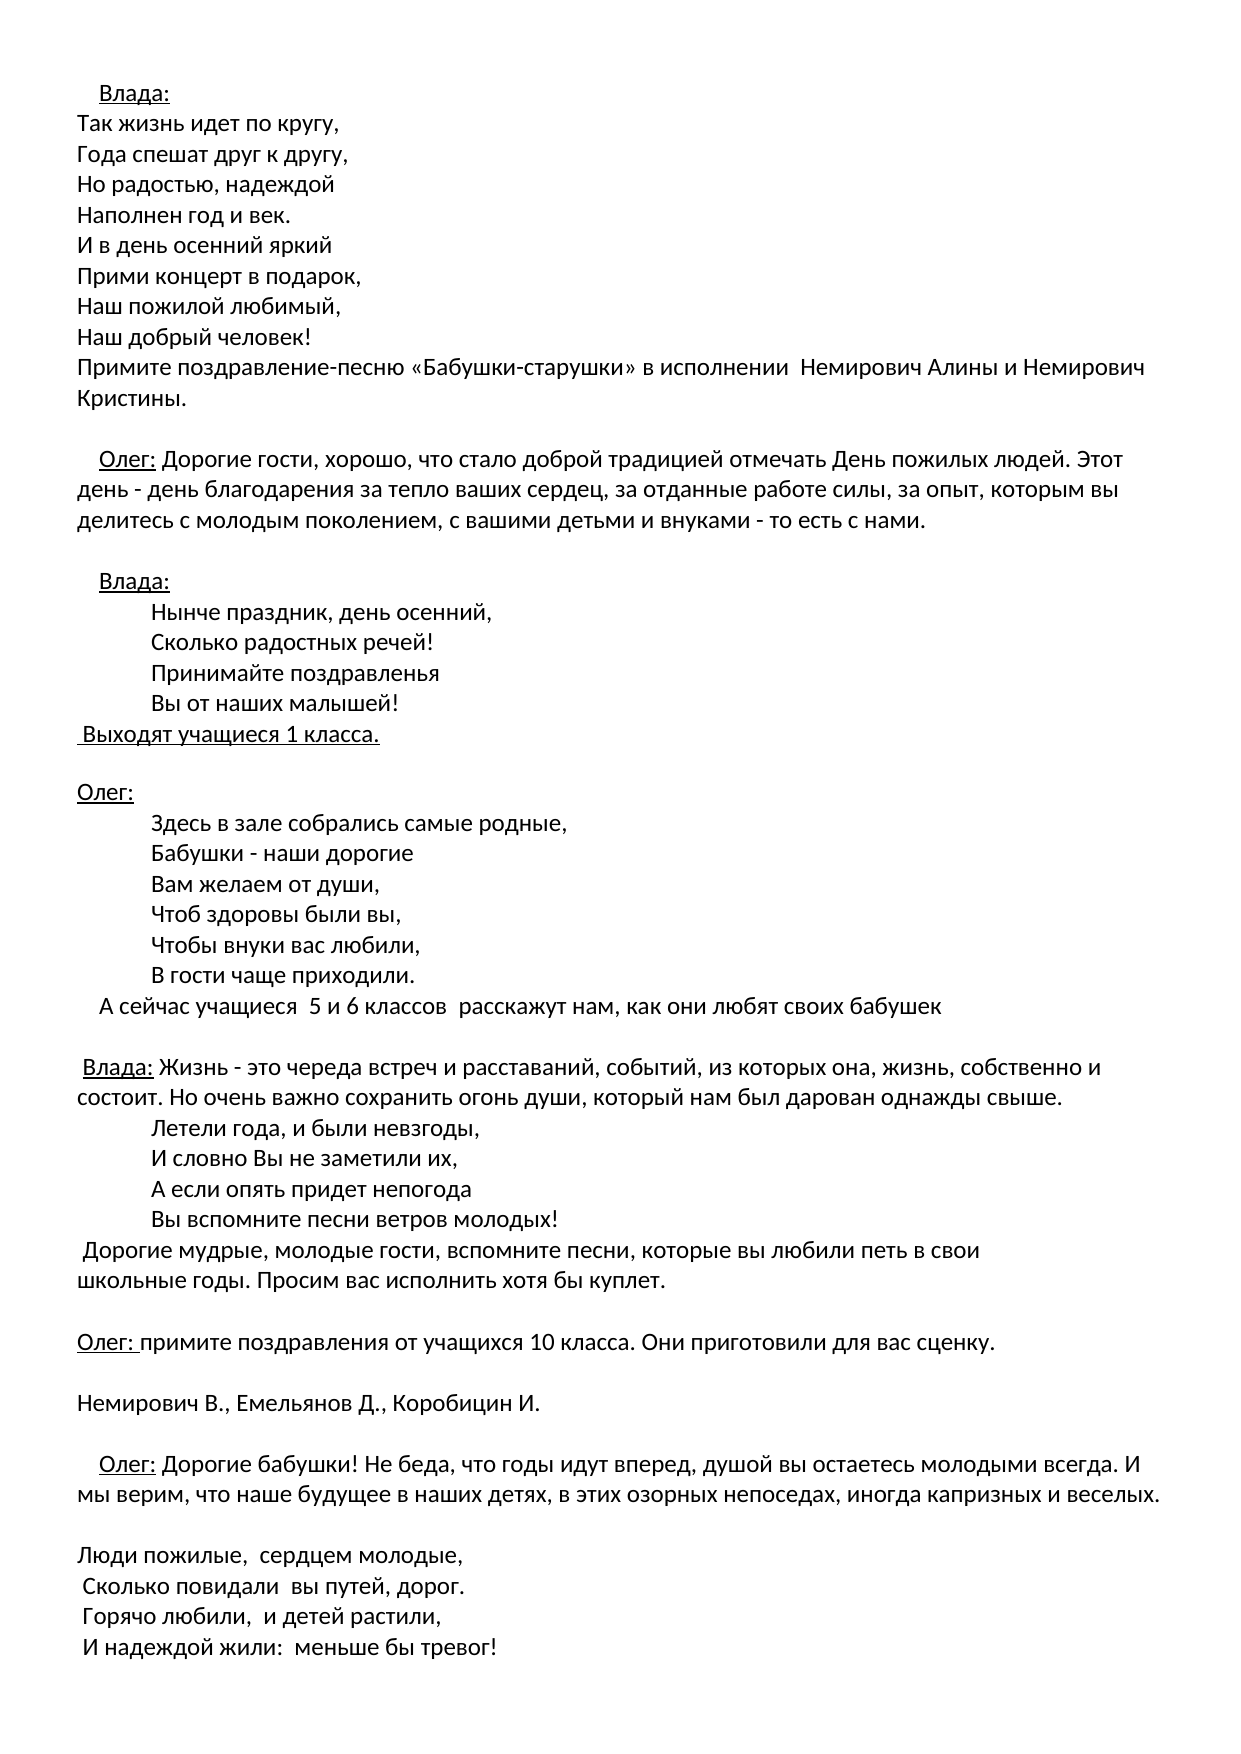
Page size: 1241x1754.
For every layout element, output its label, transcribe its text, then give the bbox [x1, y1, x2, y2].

text Влада: [77, 77, 1163, 107]
text Примите поздравление-песню «Бабушки-старушки» в исполнении Немирович Алины и Немирович Кристины. [77, 351, 1163, 412]
text Вы вспомните песни ветров молодых! [151, 1203, 1089, 1234]
text Здесь в зале собрались самые родные, [151, 807, 1089, 837]
text Олег: Дорогие гости, хорошо, что стало доброй традицией отмечать День пожилых людей. Этот день - день благодарения за тепло ваших сердец, за отданные работе силы, за опыт, которым вы делитесь с молодым поколением, с вашими детьми и внуками - то есть с нами. [77, 443, 1163, 534]
text Чтобы внуки вас любили, [151, 929, 1089, 959]
text И надеждой жили: меньше бы тревог! [77, 1631, 1163, 1661]
text Влада: [77, 565, 1163, 596]
text Сколько радостных речей! [151, 626, 1089, 657]
text И в день осенний яркий [77, 229, 1163, 260]
text Сколько повидали вы путей, дорог. [77, 1570, 1163, 1600]
text Вам желаем от души, [151, 868, 1089, 898]
text Олег: [77, 776, 1163, 807]
text Горячо любили, и детей растили, [77, 1600, 1163, 1631]
text Но радостью, надеждой [77, 168, 1163, 199]
text И словно Вы не заметили их, [151, 1142, 1089, 1173]
text Принимайте поздравленья [151, 657, 1089, 687]
text А сейчас учащиеся 5 и 6 классов расскажут нам, как они любят своих бабушек [77, 990, 1163, 1020]
text Люди пожилые, сердцем молодые, [77, 1539, 1163, 1570]
text Олег: примите поздравления от учащихся 10 класса. Они приготовили для вас сценку. [77, 1326, 1089, 1356]
text Дорогие мудрые, молодые гости, вспомните песни, которые вы любили петь в свои школьные годы. Просим вас исполнить хотя бы куплет. [77, 1234, 1089, 1295]
text Вы от наших малышей! [151, 687, 1089, 718]
text Прими концерт в подарок, [77, 260, 1163, 290]
text Выходят учащиеся 1 класса. [77, 718, 1089, 748]
text Года спешат друг к другу, [77, 138, 1163, 168]
text А если опять придет непогода [151, 1173, 1089, 1203]
text Летели года, и были невзгоды, [151, 1112, 1089, 1142]
text Бабушки - наши дорогие [151, 837, 1089, 868]
text Наполнен год и век. [77, 199, 1163, 229]
text Чтоб здоровы были вы, [151, 898, 1089, 929]
text Олег: Дорогие бабушки! Не беда, что годы идут вперед, душой вы остаетесь молодыми всегда. И мы верим, что наше будущее в наших детях, в этих озорных непоседах, иногда капризных и веселых. [77, 1448, 1163, 1509]
text Влада: Жизнь - это череда встреч и расставаний, событий, из которых она, жизнь, собственно и состоит. Но очень важно сохранить огонь души, который нам был дарован однажды свыше. [77, 1051, 1163, 1112]
text Наш добрый человек! [77, 321, 1163, 351]
text Нынче праздник, день осенний, [151, 596, 1089, 626]
text Так жизнь идет по кругу, [77, 107, 1163, 138]
text Наш пожилой любимый, [77, 290, 1163, 321]
text В гости чаще приходили. [151, 959, 1089, 990]
text Немирович В., Емельянов Д., Коробицин И. [77, 1387, 1163, 1417]
